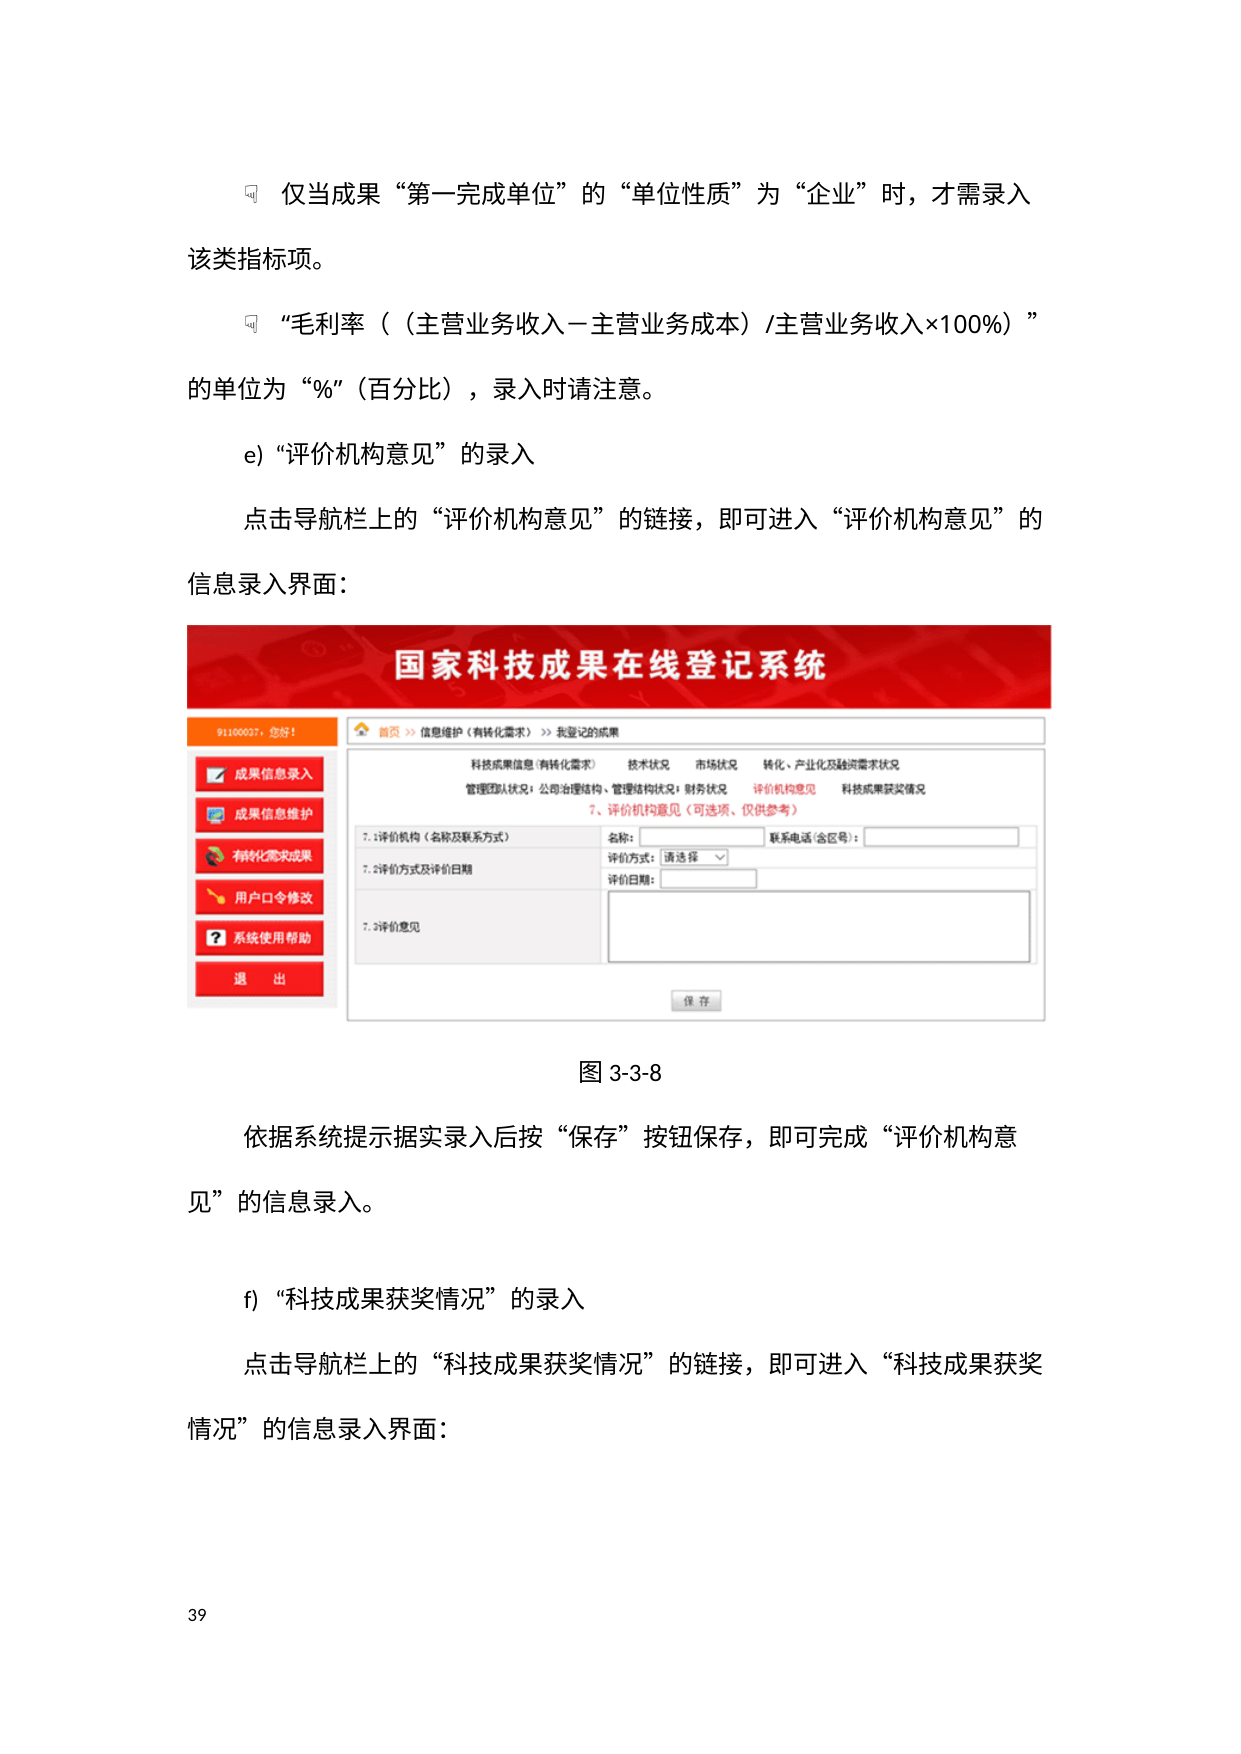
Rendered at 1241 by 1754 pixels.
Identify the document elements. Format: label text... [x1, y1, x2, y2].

text 图3-3-8 [187, 1038, 1053, 1103]
list “评价机构意见”的录入 [244, 420, 1053, 485]
list “科技成果获奖情况”的录入 [244, 1265, 1053, 1330]
list “毛利率（（主营业务收入－主营业务成本）/主营业务收入×100%）”的单位为“%”（百分比），录入时请注意。 [187, 290, 1053, 420]
list 仅当成果“第一完成单位”的“单位性质”为“企业”时，才需录入该类指标项。 [187, 160, 1053, 290]
list 依据系统提示据实录入后按“保存”按钮保存，即可完成“评价机构意见”的信息录入。 [188, 1103, 1053, 1233]
list 点击导航栏上的“科技成果获奖情况”的链接，即可进入“科技成果获奖情况”的信息录入界面： [188, 1330, 1053, 1460]
list 点击导航栏上的“评价机构意见”的链接，即可进入“评价机构意见”的信息录入界面： [188, 485, 1053, 615]
picture [187, 625, 1052, 1028]
